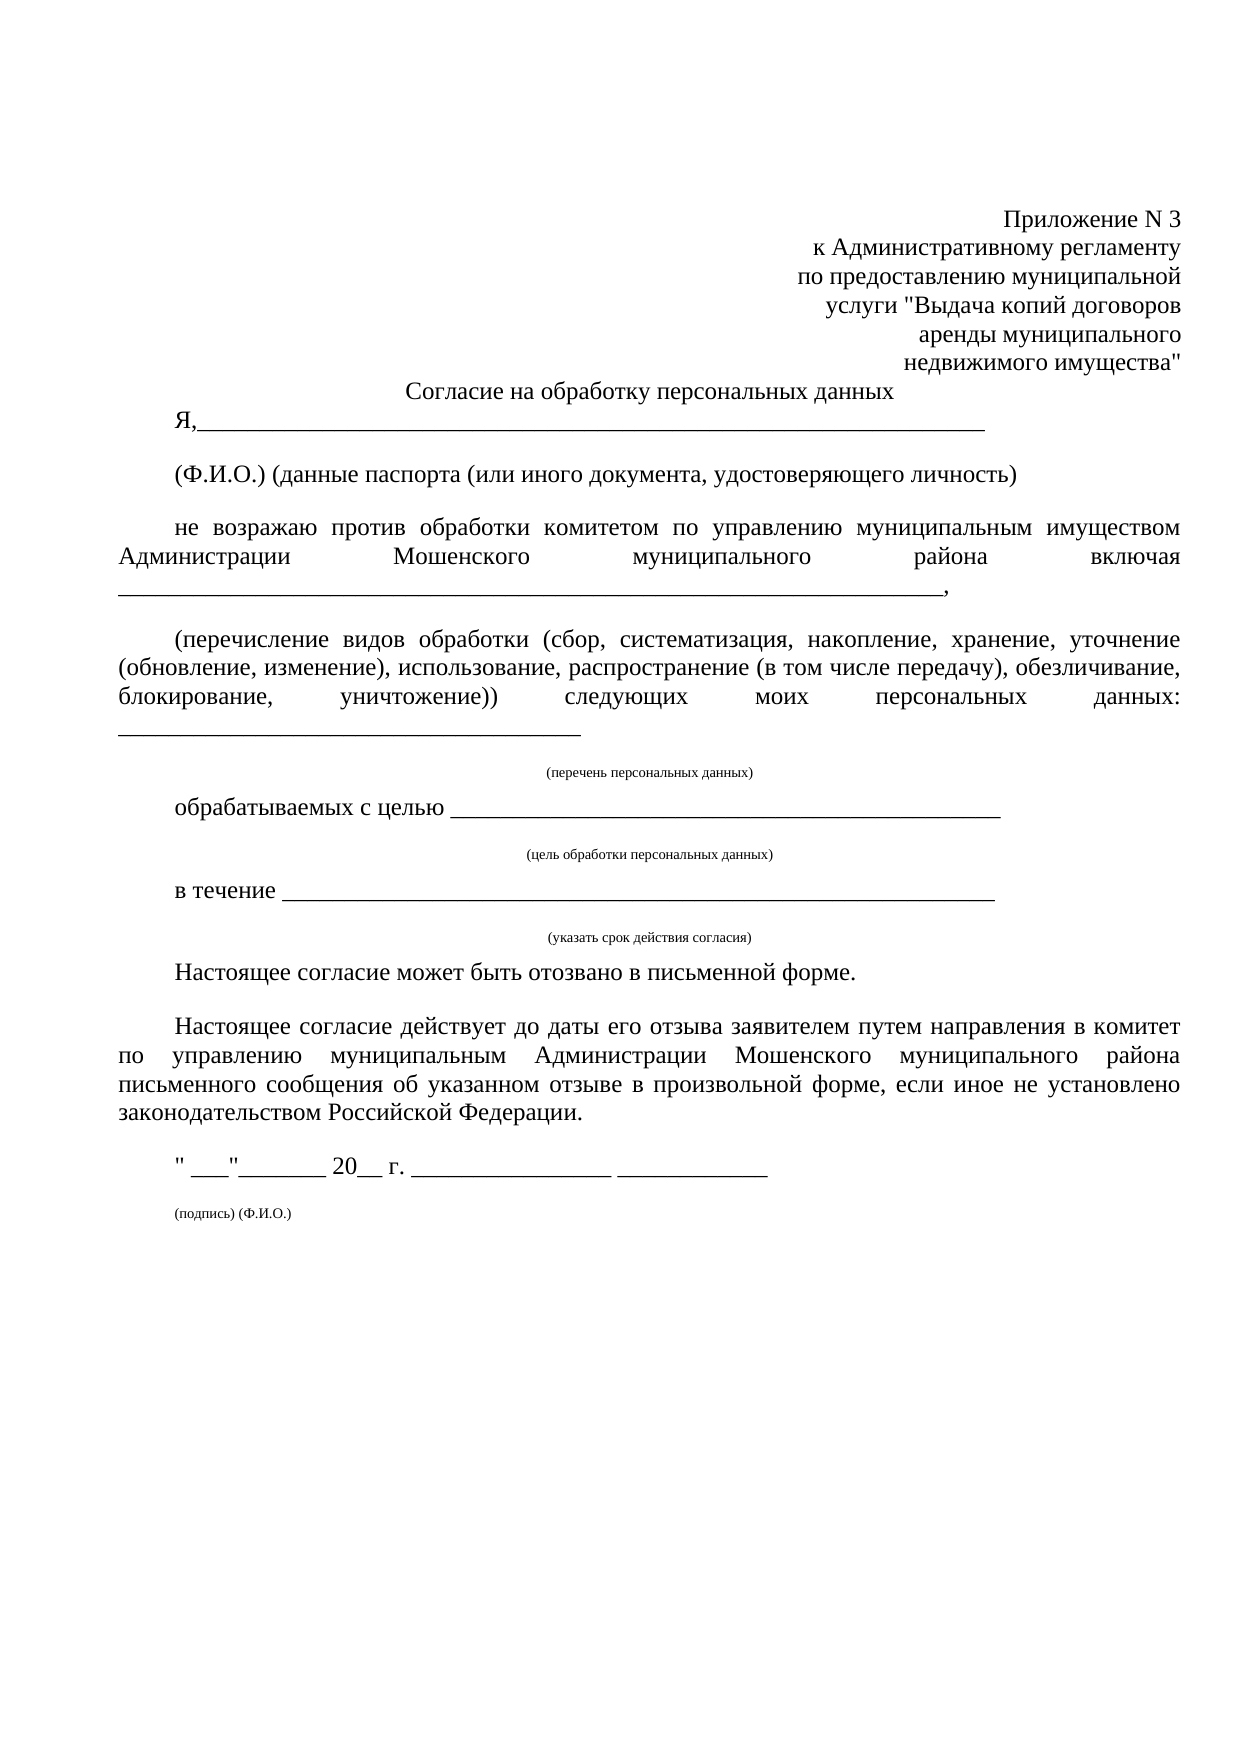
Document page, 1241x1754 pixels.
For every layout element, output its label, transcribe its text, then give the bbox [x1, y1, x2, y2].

text (Ф.И.О.) (данные паспорта (или иного документа, удостоверяющего личность) [118, 459, 1181, 487]
text в течение _________________________________________________________ [118, 875, 1181, 904]
text (перечисление видов обработки (сбор, систематизация, накопление, хранение, уточнение (обновление, изменение), использование, распространение (в том числе передачу), обезличивание, блокирование, уничтожение)) следующих моих персональных данных: _____________________________________ [118, 624, 1181, 739]
text по предоставлению муниципальной [118, 261, 1181, 290]
text " ___"_______ 20__ г. ________________ ____________ [118, 1151, 1181, 1180]
text недвижимого имущества" [118, 347, 1181, 376]
text Согласие на обработку персональных данных [118, 376, 1181, 405]
text (подпись) (Ф.И.О.) [118, 1205, 1181, 1234]
text к Административному регламенту [118, 232, 1181, 261]
text услуги "Выдача копий договоров [118, 290, 1181, 319]
text (указать срок действия согласия) [118, 929, 1181, 957]
text (цель обработки персональных данных) [118, 846, 1181, 875]
text обрабатываемых с целью ____________________________________________ [118, 792, 1181, 821]
text аренды муниципального [118, 319, 1181, 347]
text (перечень персональных данных) [118, 764, 1181, 792]
text не возражаю против обработки комитетом по управлению муниципальным имуществом Администрации Мошенского муниципального района включая __________________________________________________________________, [118, 512, 1181, 599]
text Настоящее согласие действует до даты его отзыва заявителем путем направления в комитет по управлению муниципальным Администрации Мошенского муниципального района письменного сообщения об указанном отзыве в произвольной форме, если иное не установлено законодательством Российской Федерации. [118, 1011, 1181, 1126]
text Настоящее согласие может быть отозвано в письменной форме. [118, 957, 1181, 986]
text Приложение N 3 [118, 204, 1181, 232]
text Я,_______________________________________________________________ [118, 405, 1181, 434]
